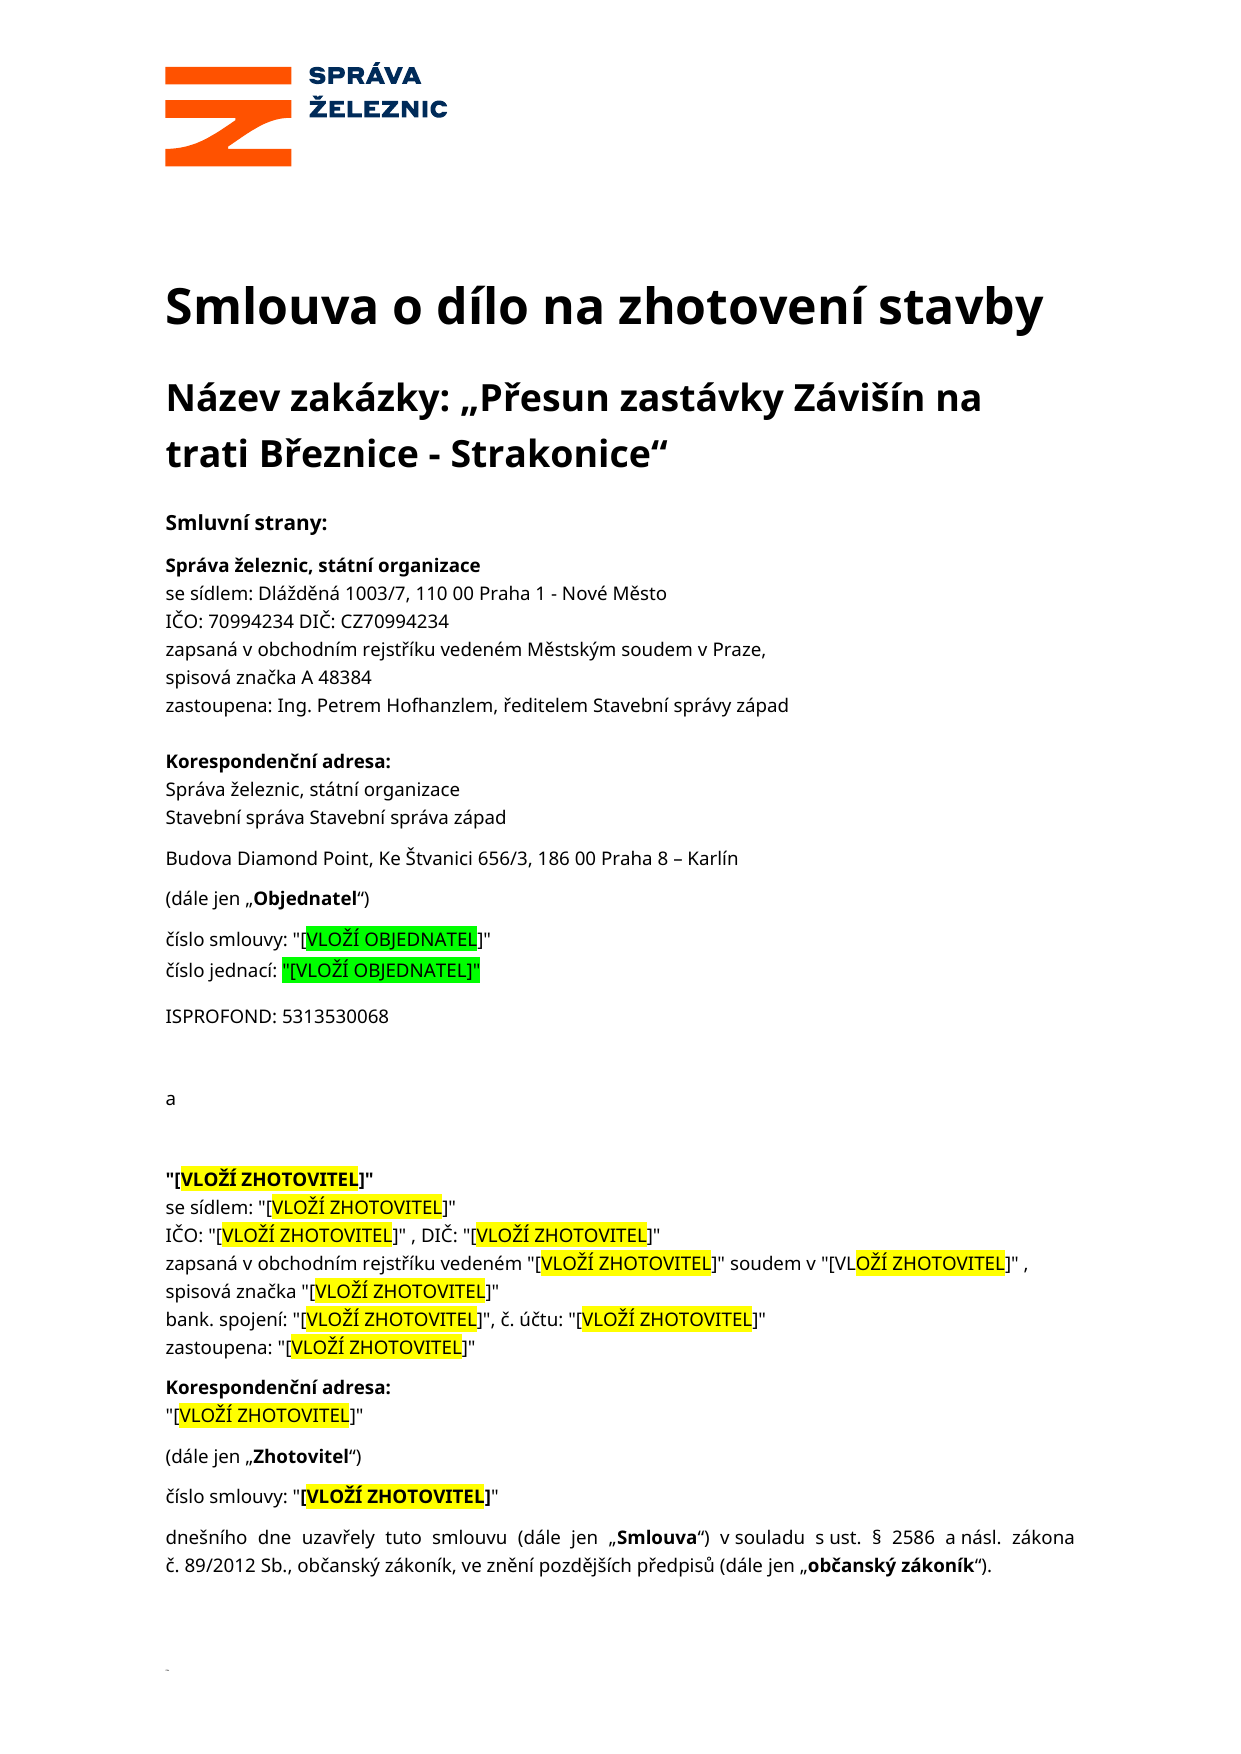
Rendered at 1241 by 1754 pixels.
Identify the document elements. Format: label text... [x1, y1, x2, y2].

text Správa železnic, státní organizace [165, 552, 1075, 578]
text Smluvní strany: [165, 508, 1075, 537]
text IČO: "[VLOŽÍ ZHOTOVITEL]" , DIČ: "[VLOŽÍ ZHOTOVITEL]" [647, 1222, 1075, 1247]
text IČO: 70994234 DIČ: CZ70994234 [165, 608, 1075, 634]
text se sídlem: "[VLOŽÍ ZHOTOVITEL]" [442, 1194, 1075, 1219]
text Korespondenční adresa: [165, 1374, 1075, 1400]
text (dále jen „Zhotovitel“) [165, 1443, 1075, 1469]
text zastoupena: "[VLOŽÍ ZHOTOVITEL]" [462, 1334, 1075, 1359]
text číslo smlouvy: "[VLOŽÍ ZHOTOVITEL]" [484, 1484, 1075, 1509]
text Správa železnic, státní organizace [165, 776, 1075, 802]
text Stavební správa Stavební správa západ [165, 804, 1075, 830]
text zastoupena: "[VLOŽÍ ZHOTOVITEL]" [165, 1334, 291, 1359]
text Budova Diamond Point, Ke Štvanici 656/3, 186 00 Praha 8 – Karlín [165, 845, 1075, 870]
text zastoupena: Ing. Petrem Hofhanzlem, ředitelem Stavební správy západ [165, 692, 1075, 718]
text zapsaná v obchodním rejstříku vedeném Městským soudem v Praze, [165, 636, 1075, 662]
text (dále jen „Objednatel“) [165, 885, 1075, 911]
text spisová značka "[VLOŽÍ ZHOTOVITEL]" [485, 1278, 1075, 1303]
text se sídlem: Dlážděná 1003/7, 110 00 Praha 1 - Nové Město [165, 580, 1075, 606]
text zapsaná v obchodním rejstříku vedeném "[VLOŽÍ ZHOTOVITEL]" soudem v "[VLOŽÍ ZHOTOVITEL]" , [165, 1250, 541, 1276]
text číslo smlouvy: "[VLOŽÍ OBJEDNATEL]" [477, 926, 1075, 951]
text se sídlem: "[VLOŽÍ ZHOTOVITEL]" [165, 1194, 272, 1219]
text Korespondenční adresa: [165, 748, 1075, 774]
text číslo smlouvy: "[VLOŽÍ ZHOTOVITEL]" [165, 1484, 306, 1509]
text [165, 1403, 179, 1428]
text bank. spojení: "[VLOŽÍ ZHOTOVITEL]", č. účtu: "[VLOŽÍ ZHOTOVITEL]" [752, 1306, 1075, 1332]
text spisová značka "[VLOŽÍ ZHOTOVITEL]" [165, 1278, 315, 1303]
text ISPROFOND: 5313530068 [165, 1004, 1075, 1029]
text "[VLOŽÍ ZHOTOVITEL]" [358, 1166, 1075, 1191]
text číslo jednací: "[VLOŽÍ OBJEDNATEL]" [165, 954, 1075, 983]
text Smlouva o dílo na zhotovení stavby [165, 271, 1075, 339]
text spisová značka A 48384 [165, 664, 1075, 690]
text Název zakázky: „Přesun zastávky Závišín na trati Březnice - Strakonice“ [165, 371, 1075, 478]
text dnešního dne uzavřely tuto smlouvu (dále jen „Smlouva“) v souladu s ust. § 2586 a násl. zákona č. 89/2012 Sb., občanský zákoník, ve znění pozdějších předpisů (dále jen „občanský zákoník“). [165, 1524, 1075, 1578]
text a [165, 1085, 1075, 1110]
text číslo smlouvy: "[VLOŽÍ OBJEDNATEL]" [165, 926, 306, 951]
text "[VLOŽÍ ZHOTOVITEL]" [349, 1403, 1075, 1428]
